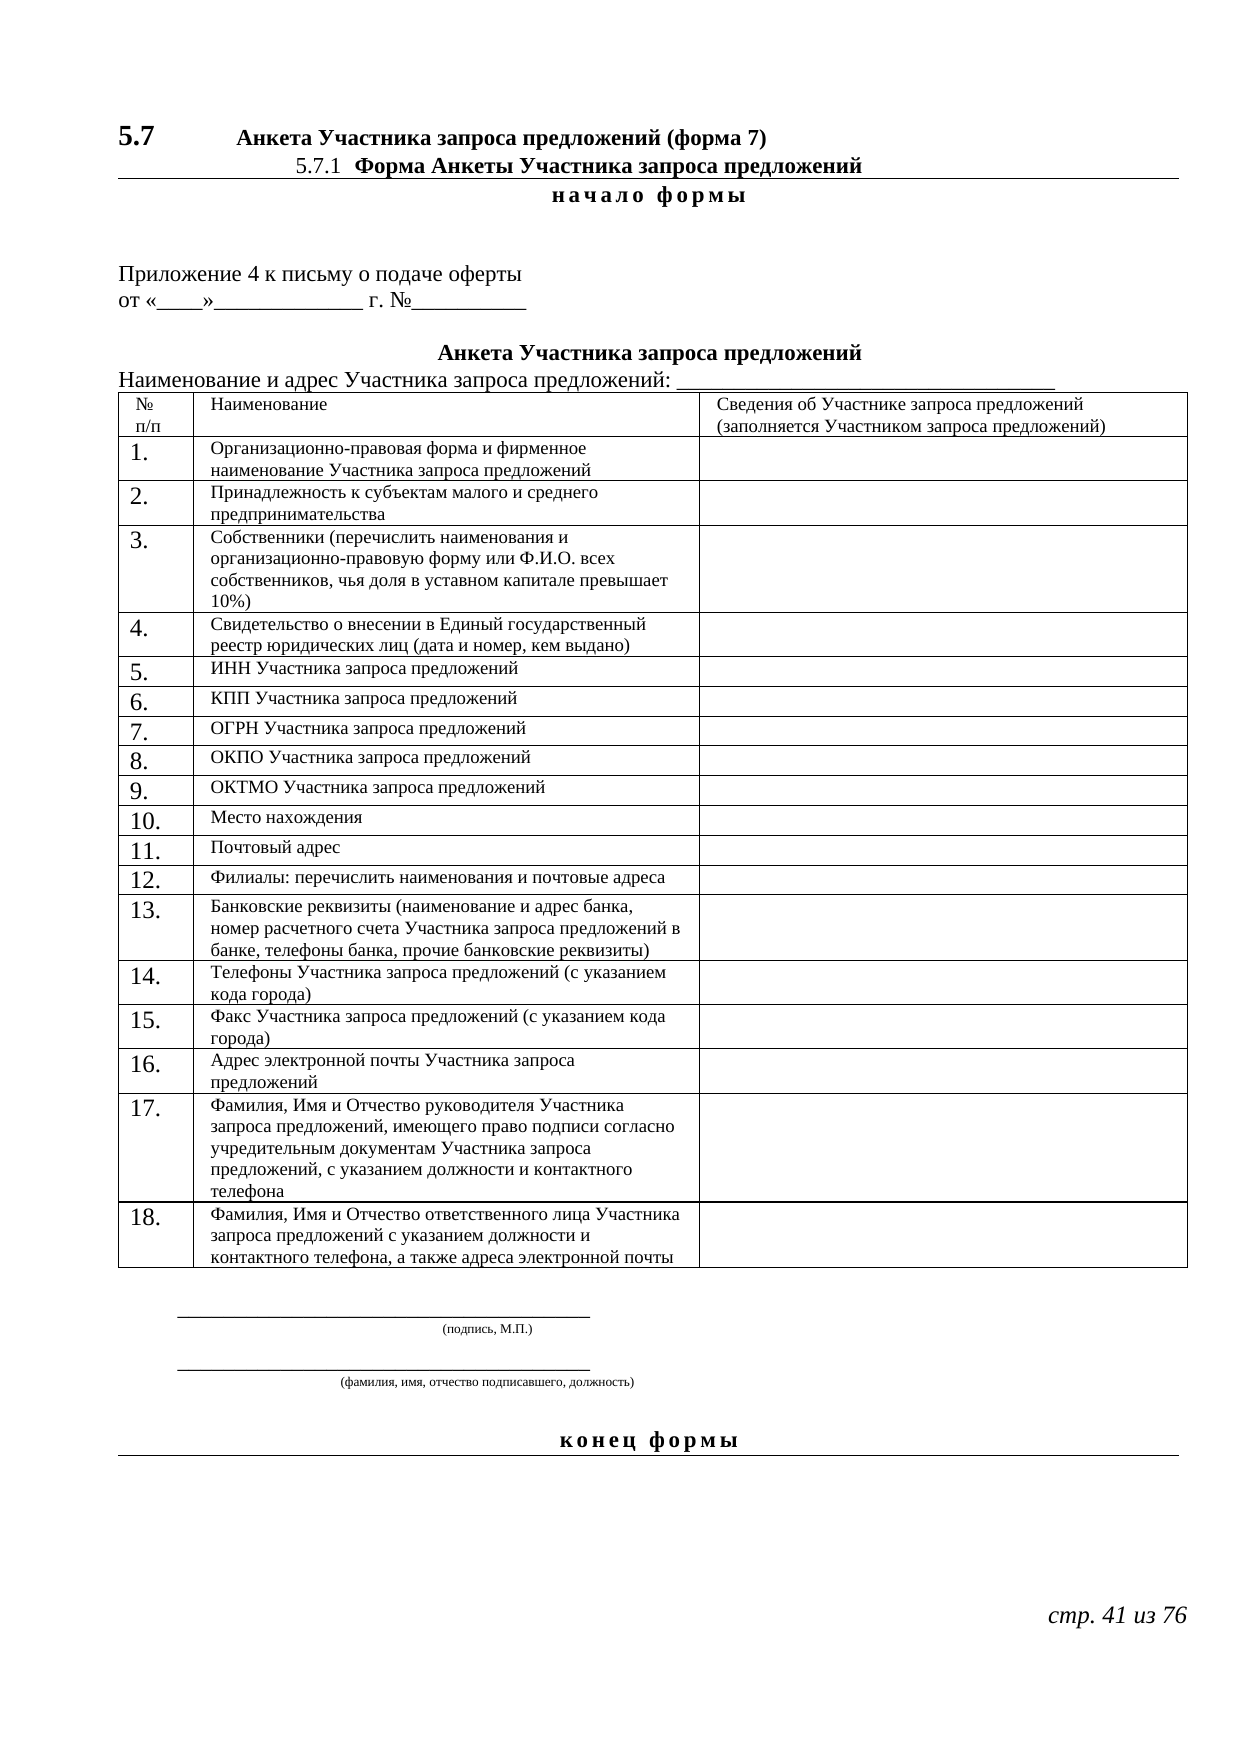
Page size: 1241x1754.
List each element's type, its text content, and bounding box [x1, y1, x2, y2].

table_cell [700, 895, 1187, 960]
table_cell [700, 1005, 1187, 1048]
table_cell [119, 1203, 193, 1267]
table_cell [119, 776, 193, 805]
table_cell [119, 526, 193, 612]
table_cell ОКПО Участника запроса предложений [194, 746, 699, 775]
table_cell [119, 613, 193, 656]
table_cell Почтовый адрес [194, 836, 699, 864]
table_cell [700, 687, 1187, 716]
table_cell Фамилия, Имя и Отчество ответственного лица Участника запроса предложений с указанием должности и контактного телефона, а также адреса электронной почты [194, 1203, 699, 1267]
table_cell [700, 437, 1187, 480]
table_cell [119, 687, 193, 716]
table_cell [700, 1094, 1187, 1201]
table_cell [119, 836, 193, 864]
table_cell [700, 806, 1187, 835]
table_cell [700, 481, 1187, 524]
text (подпись, М.П.) [118, 1321, 797, 1347]
table_cell КПП Участника запроса предложений [194, 687, 699, 716]
table_cell [119, 1094, 193, 1201]
table_cell [700, 866, 1187, 894]
table_cell Собственники (перечислить наименования и организационно-правовую форму или Ф.И.О. всех собственников, чья доля в уставном капитале превышает 10%) [194, 526, 699, 612]
table_cell Банковские реквизиты (наименование и адрес банка, номер расчетного счета Участника запроса предложений в банке, телефоны банка, прочие банковские реквизиты) [194, 895, 699, 960]
table_cell [700, 746, 1187, 775]
text ____________________________________ [118, 1294, 1181, 1321]
table_cell [119, 961, 193, 1004]
table_header № п/п [119, 393, 193, 436]
table_header Наименование [194, 393, 699, 436]
table_cell [119, 1005, 193, 1048]
text Анкета Участника запроса предложений [118, 339, 1181, 366]
table_cell [119, 437, 193, 480]
table_cell Место нахождения [194, 806, 699, 835]
table_cell [700, 1203, 1187, 1267]
table_cell Организационно-правовая форма и фирменное наименование Участника запроса предложений [194, 437, 699, 480]
table_cell [119, 1049, 193, 1092]
table_cell [700, 1049, 1187, 1092]
table_cell Фамилия, Имя и Отчество руководителя Участника запроса предложений, имеющего право подписи согласно учредительным документам Участника запроса предложений, с указанием должности и контактного телефона [194, 1094, 699, 1201]
table_cell [119, 895, 193, 960]
table_cell [700, 717, 1187, 745]
table_cell Свидетельство о внесении в Единый государственный реестр юридических лиц (дата и номер, кем выдано) [194, 613, 699, 656]
table_cell ОКТМО Участника запроса предложений [194, 776, 699, 805]
table_cell [119, 866, 193, 894]
subtitle Анкета Участника запроса предложений (форма 7) [118, 118, 1181, 152]
table_cell Филиалы: перечислить наименования и почтовые адреса [194, 866, 699, 894]
table_cell Адрес электронной почты Участника запроса предложений [194, 1049, 699, 1092]
text Форма Анкеты Участника запроса предложений [236, 152, 1181, 178]
table_cell [700, 961, 1187, 1004]
text Приложение 4 к письму о подаче оферты от «____»_____________ г. №__________ [118, 260, 1181, 313]
table_cell [119, 806, 193, 835]
table_cell [700, 836, 1187, 864]
table_cell [700, 657, 1187, 686]
text (фамилия, имя, отчество подписавшего, должность) [118, 1373, 797, 1400]
table_cell [700, 613, 1187, 656]
table_cell [700, 776, 1187, 805]
table_cell [119, 717, 193, 745]
table_cell Телефоны Участника запроса предложений (с указанием кода города) [194, 961, 699, 1004]
table_cell [119, 746, 193, 775]
text ____________________________________ [118, 1347, 1181, 1373]
table_cell ИНН Участника запроса предложений [194, 657, 699, 686]
table_header Сведения об Участнике запроса предложений (заполняется Участником запроса предложений) [700, 393, 1187, 436]
table_cell [119, 657, 193, 686]
text начало формы [118, 179, 1179, 207]
text Наименование и адрес Участника запроса предложений: _________________________________ [118, 366, 1181, 392]
table_cell [700, 526, 1187, 612]
table_cell Факс Участника запроса предложений (с указанием кода города) [194, 1005, 699, 1048]
table_cell ОГРН Участника запроса предложений [194, 717, 699, 745]
table_cell [119, 481, 193, 524]
text конец формы [118, 1426, 1179, 1455]
table_cell Принадлежность к субъектам малого и среднего предпринимательства [194, 481, 699, 524]
